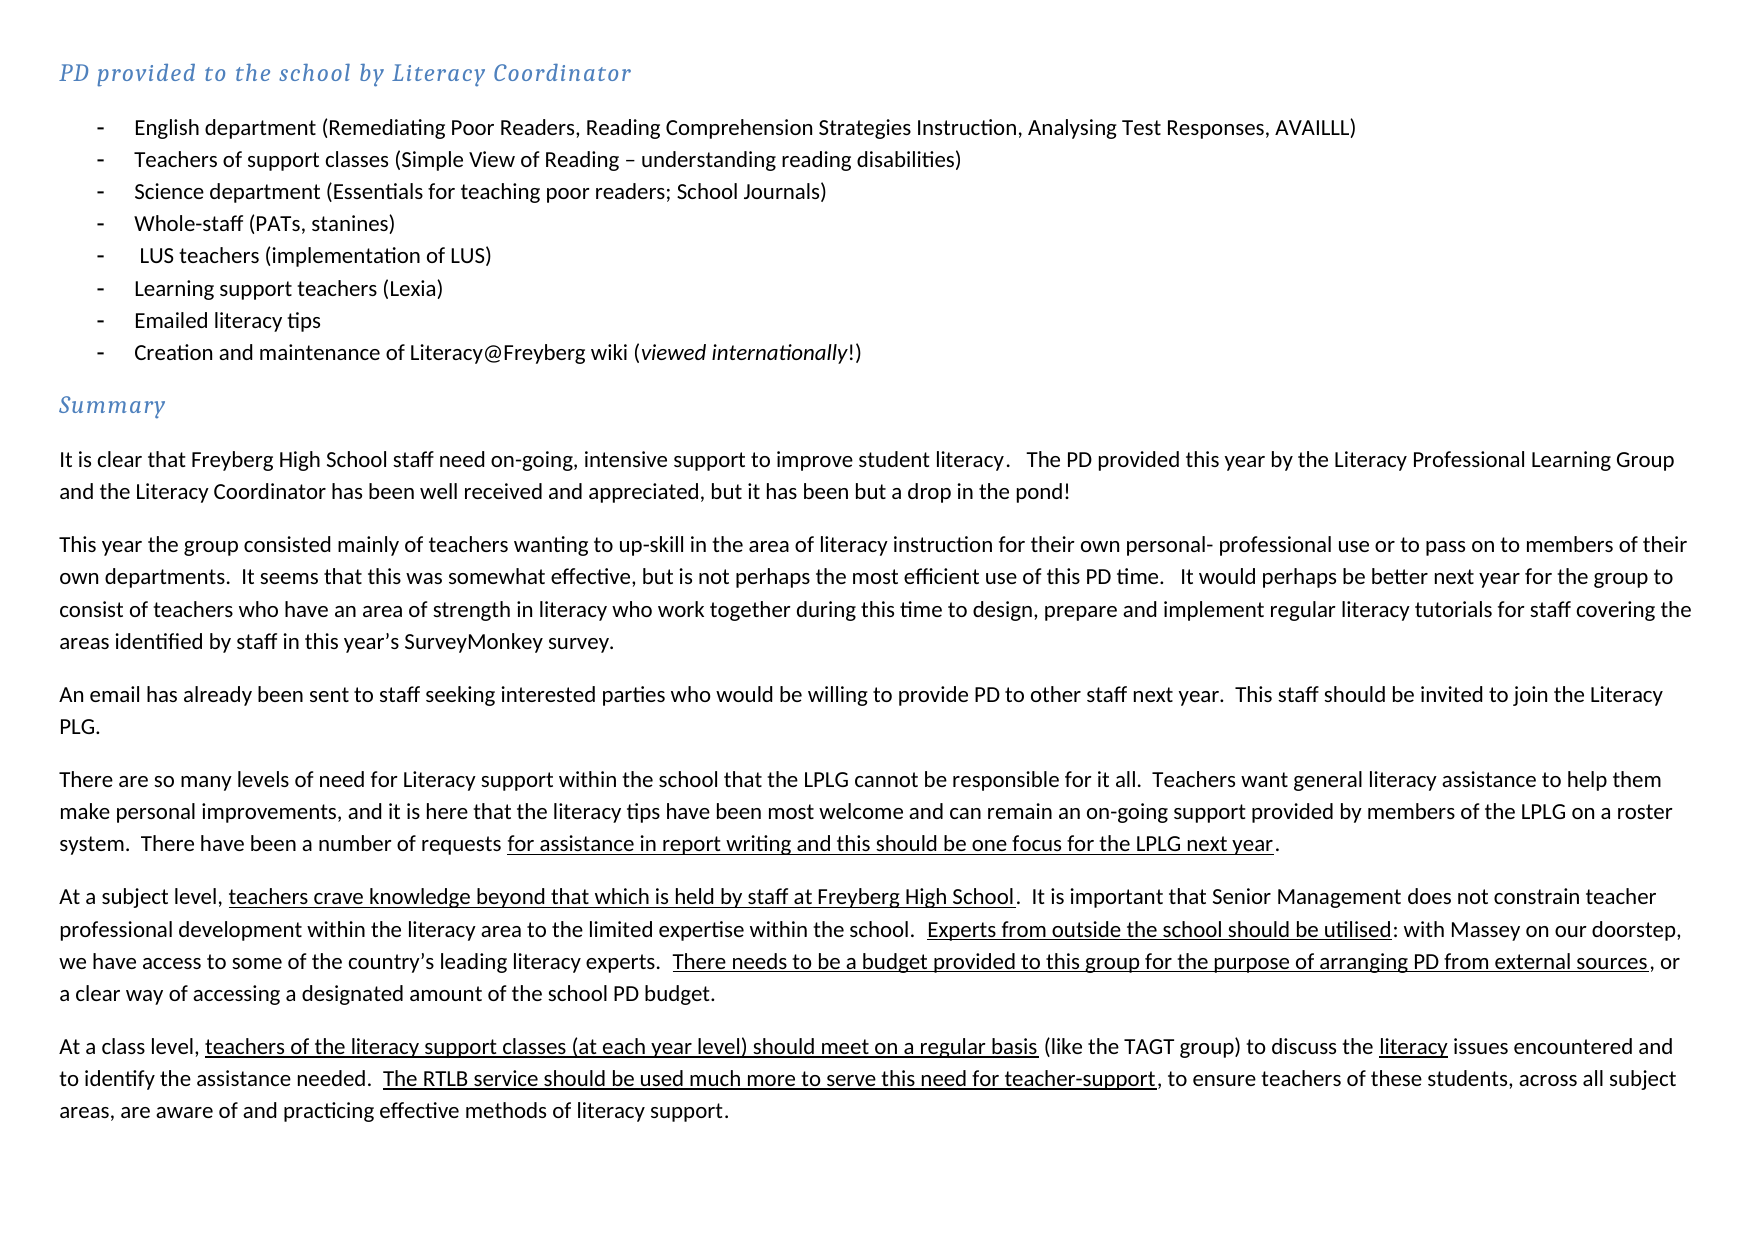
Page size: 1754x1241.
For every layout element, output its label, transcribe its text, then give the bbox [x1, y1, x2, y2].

text It is clear that Freyberg High School staff need on-going, intensive support to improve student literacy. The PD provided this year by the Literacy Professional Learning Group and the Literacy Coordinator has been well received and appreciated, but it has been but a drop in the pond! [59, 445, 1695, 505]
text An email has already been sent to staff seeking interested parties who would be willing to provide PD to other staff next year. This staff should be invited to join the Literacy PLG. [59, 680, 1695, 740]
list Creation and maintenance of Literacy@Freyberg wiki (viewed internationally!) [97, 338, 1695, 366]
list Emailed literacy tips [97, 306, 1695, 334]
text At a class level, teachers of the literacy support classes (at each year level) should meet on a regular basis (like the TAGT group) to discuss the literacy issues encountered and to identify the assistance needed. The RTLB service should be used much more to serve this need for teacher-support, to ensure teachers of these students, across all subject areas, are aware of and practicing effective methods of literacy support. [59, 1032, 1695, 1124]
subtitle Summary [59, 391, 1695, 420]
list LUS teachers (implementation of LUS) [97, 242, 1695, 270]
subtitle PD provided to the school by Literacy Coordinator [59, 59, 1695, 88]
text This year the group consisted mainly of teachers wanting to up-skill in the area of literacy instruction for their own personal- professional use or to pass on to members of their own departments. It seems that this was somewhat effective, but is not perhaps the most efficient use of this PD time. It would perhaps be better next year for the group to consist of teachers who have an area of strength in literacy who work together during this time to design, prepare and implement regular literacy tutorials for staff covering the areas identified by staff in this year’s SurveyMonkey survey. [59, 530, 1695, 655]
list Whole-staff (PATs, stanines) [97, 209, 1695, 237]
list English department (Remediating Poor Readers, Reading Comprehension Strategies Instruction, Analysing Test Responses, AVAILLL) [97, 113, 1695, 141]
text There are so many levels of need for Literacy support within the school that the LPLG cannot be responsible for it all. Teachers want general literacy assistance to help them make personal improvements, and it is here that the literacy tips have been most welcome and can remain an on-going support provided by members of the LPLG on a roster system. There have been a number of requests for assistance in report writing and this should be one focus for the LPLG next year. [59, 765, 1695, 857]
list Science department (Essentials for teaching poor readers; School Journals) [97, 177, 1695, 205]
list Learning support teachers (Lexia) [97, 274, 1695, 302]
text At a subject level, teachers crave knowledge beyond that which is held by staff at Freyberg High School. It is important that Senior Management does not constrain teacher professional development within the literacy area to the limited expertise within the school. Experts from outside the school should be utilised: with Massey on our doorstep, we have access to some of the country’s leading literacy experts. There needs to be a budget provided to this group for the purpose of arranging PD from external sources, or a clear way of accessing a designated amount of the school PD budget. [59, 882, 1695, 1007]
list Teachers of support classes (Simple View of Reading – understanding reading disabilities) [97, 145, 1695, 173]
